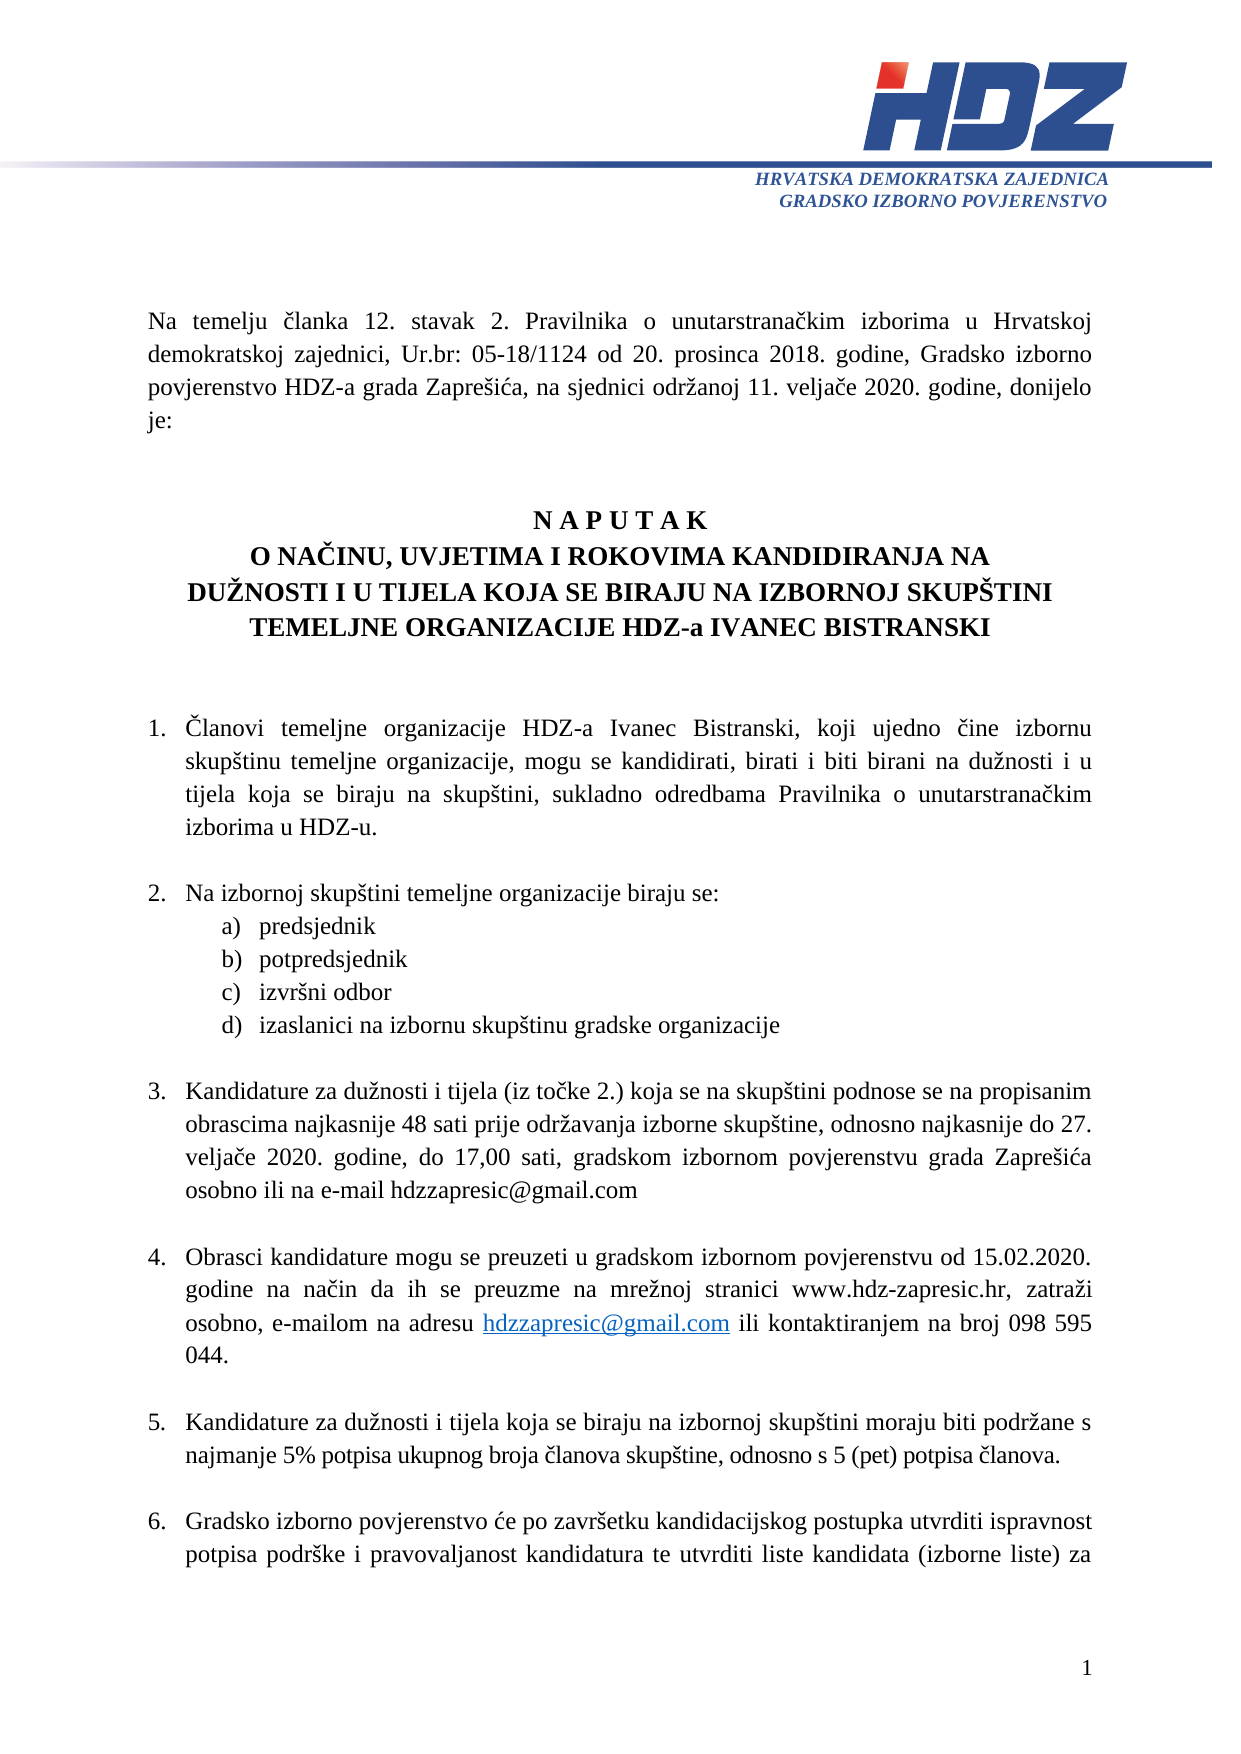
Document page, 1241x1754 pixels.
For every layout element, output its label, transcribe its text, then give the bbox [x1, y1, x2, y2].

list predsjednik [221, 911, 1093, 940]
picture [875, 61, 909, 89]
list Kandidature za dužnosti i tijela (iz točke 2.) koja se na skupštini podnose se na propisanim obrascima najkasnije 48 sati prije održavanja izborne skupštine, odnosno najkasnije do 27. veljače 2020. godine, do 17,00 sati, gradskom izbornom povjerenstvu grada Zaprešića osobno ili na e-mail hdzzapresic@gmail.com [148, 1076, 1093, 1204]
picture [0, 160, 1212, 168]
list Članovi temeljne organizacije HDZ-a Ivanec Bistranski, koji ujedno čine izbornu skupštinu temeljne organizacije, mogu se kandidirati, birati i biti birani na dužnosti i u tijela koja se biraju na skupštini, sukladno odredbama Pravilnika o unutarstranačkim izborima u HDZ-u. [148, 713, 1093, 841]
list izvršni odbor [221, 977, 1093, 1006]
text GRADSKO IZBORNO POVJERENSTVO [148, 190, 1116, 211]
list izaslanici na izbornu skupštinu gradske organizacije [221, 1010, 1093, 1039]
list Kandidature za dužnosti i tijela koja se biraju na izbornoj skupštini moraju biti podržane s najmanje 5% potpisa ukupnog broja članova skupštine, odnosno s 5 (pet) potpisa članova. [148, 1407, 1093, 1468]
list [148, 1506, 1093, 1567]
text Na temelju članka 12. stavak 2. Pravilnika o unutarstranačkim izborima u Hrvatskoj demokratskoj zajednici, Ur.br: 05-18/1124 od 20. prosinca 2018. godine, Gradsko izborno povjerenstvo HDZ-a grada Zaprešića, na sjednici održanoj 11. veljače 2020. godine, donijelo je: [148, 306, 1093, 434]
text N A P U T A K [148, 504, 1093, 535]
list Obrasci kandidature mogu se preuzeti u gradskom izbornom povjerenstvu od 15.02.2020. godine na način da ih se preuzme na mrežnoj stranici www.hdz-zapresic.hr, zatraži osobno, e-mailom na adresu hdzzapresic@gmail.com ili kontaktiranjem na broj 098 595 044. [148, 1242, 1093, 1369]
text DUŽNOSTI I U TIJELA KOJA SE BIRAJU NA IZBORNOJ SKUPŠTINI TEMELJNE ORGANIZACIJE HDZ-a IVANEC BISTRANSKI [148, 576, 1093, 643]
text O NAČINU, UVJETIMA I ROKOVIMA KANDIDIRANJA NA [148, 540, 1093, 571]
list Na izbornoj skupštini temeljne organizacije biraju se: [148, 878, 1093, 907]
text HRVATSKA DEMOKRATSKA ZAJEDNICA [664, 168, 1116, 190]
list potpredsjednik [221, 944, 1093, 973]
